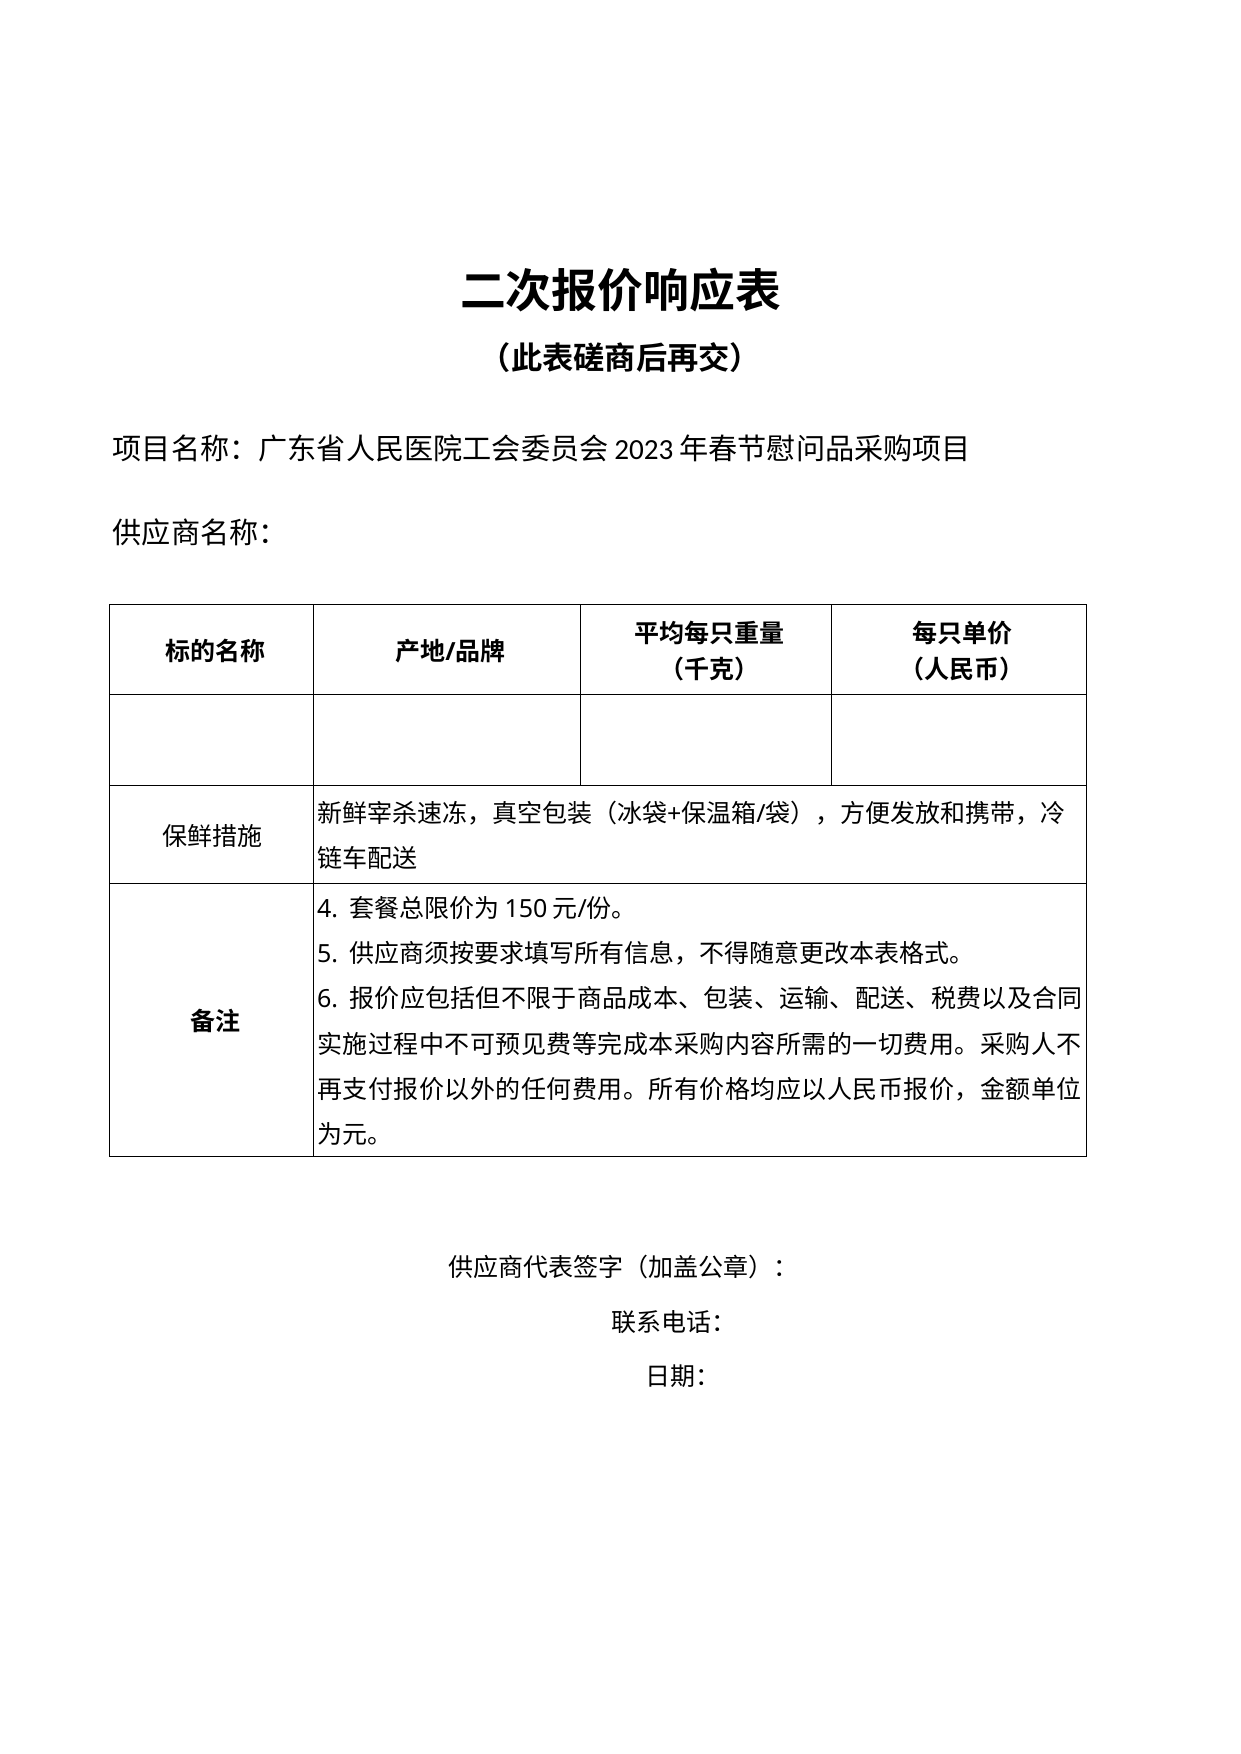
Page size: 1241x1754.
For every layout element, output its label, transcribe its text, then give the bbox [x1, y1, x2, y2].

text 二次报价响应表 [112, 243, 1128, 333]
table_cell [581, 695, 831, 785]
text 供应商代表签字（加盖公章）： [112, 1248, 1134, 1284]
text （此表磋商后再交） [112, 333, 1128, 378]
table_cell [110, 695, 313, 785]
table_header 标的名称 [110, 605, 313, 694]
table_cell 保鲜措施 [110, 786, 313, 883]
table_cell 套餐总限价为150元/份。 供应商须按要求填写所有信息，不得随意更改本表格式。 报价应包括但不限于商品成本、包装、运输、配送、税费以及合同实施过程中不可预见费等完成本采购内容所需的一切费用。采购人不再支付报价以外的任何费用。所有价格均应以人民币报价，金额单位为元。 [314, 884, 1086, 1156]
table_cell 备注 [110, 884, 313, 1156]
table_cell [314, 695, 580, 785]
table_header 每只单价 （人民币） [832, 605, 1086, 694]
table_cell [832, 695, 1086, 785]
table_cell 新鲜宰杀速冻，真空包装（冰袋+保温箱/袋），方便发放和携带，冷链车配送 [314, 786, 1086, 883]
text 供应商名称： [112, 510, 1134, 552]
table_header 平均每只重量 （千克） [581, 605, 831, 694]
text 联系电话： [112, 1302, 1134, 1338]
text 日期： [112, 1356, 1134, 1393]
text 项目名称：广东省人民医院工会委员会2023年春节慰问品采购项目 [112, 424, 1128, 469]
table_header 产地/品牌 [314, 605, 580, 694]
